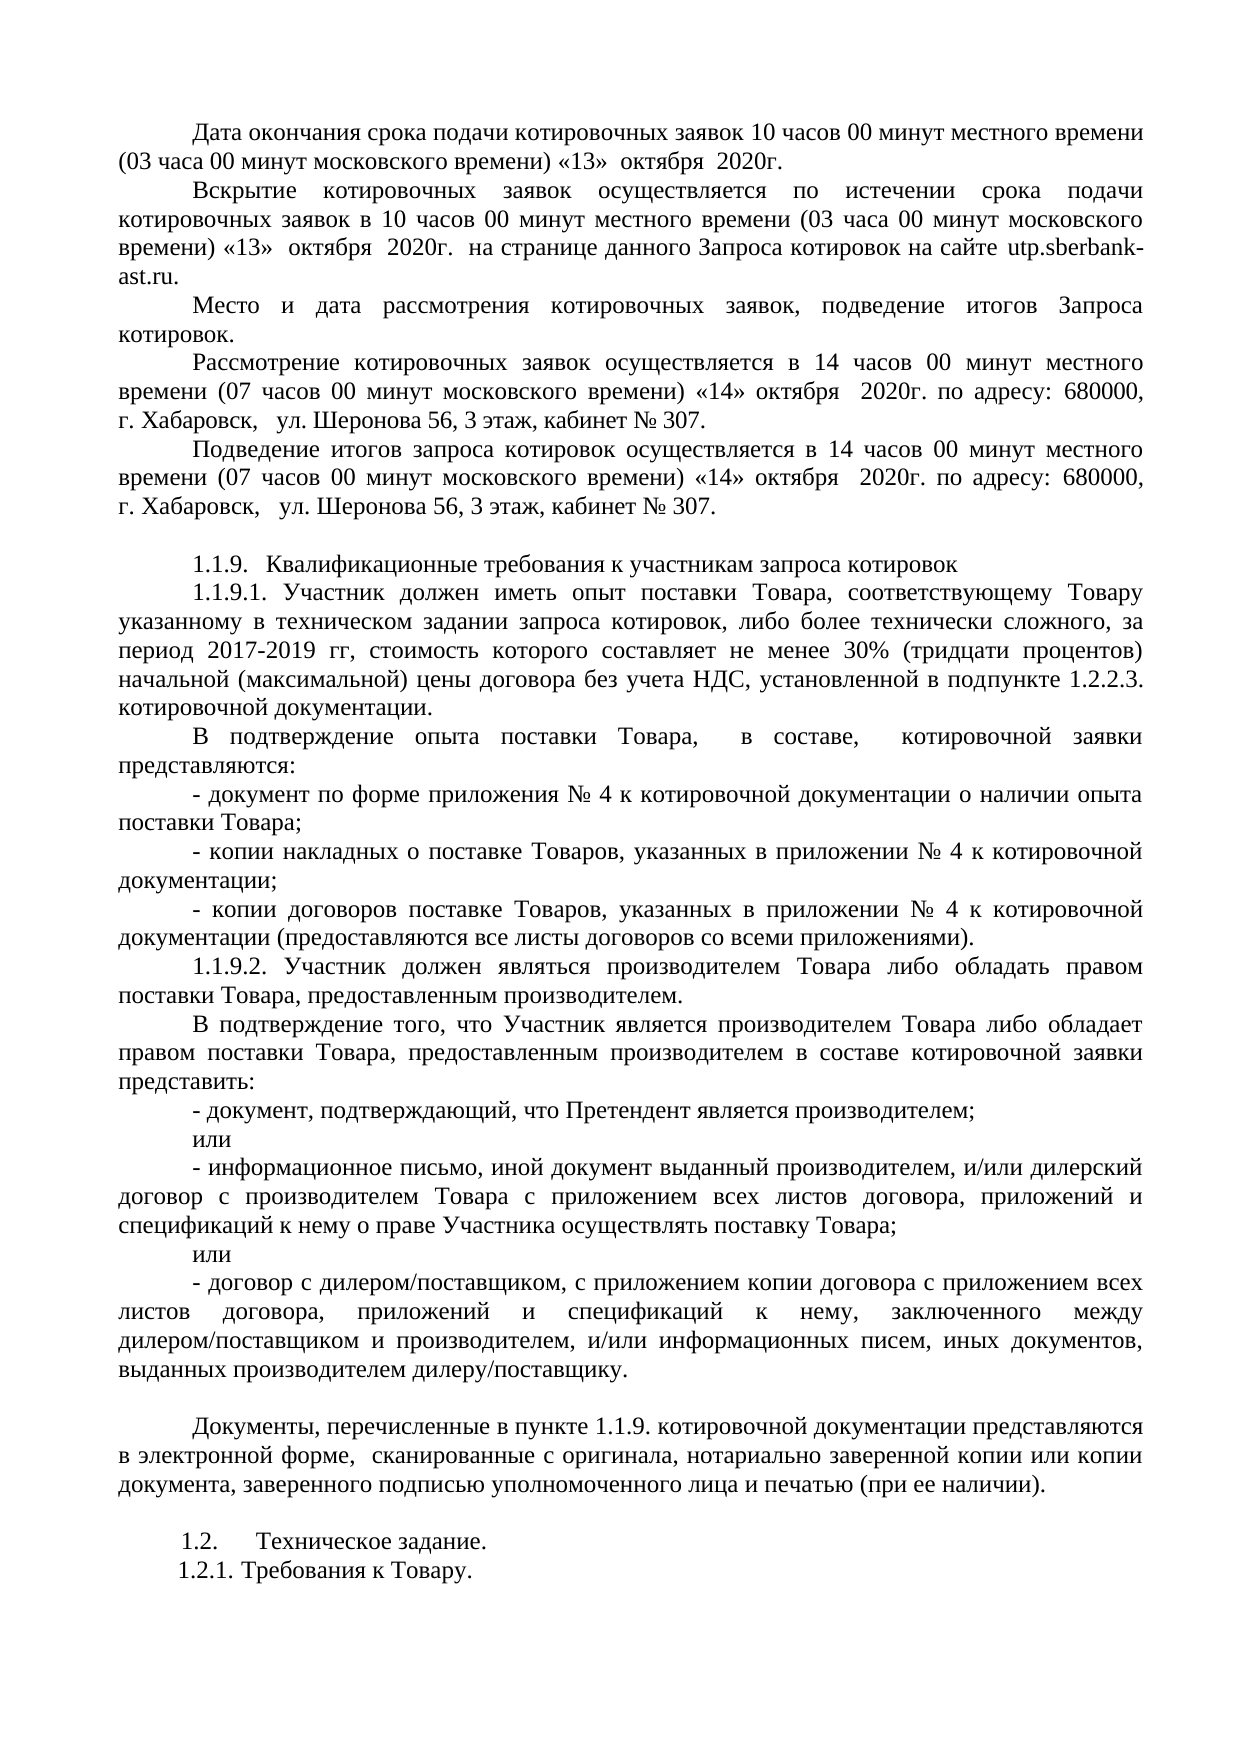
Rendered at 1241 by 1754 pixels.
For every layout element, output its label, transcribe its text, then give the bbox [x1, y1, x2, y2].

text или [118, 1124, 1144, 1152]
text 1.1.9.1. Участник должен иметь опыт поставки Товара, соответствующему Товару указанному в техническом задании запроса котировок, либо более технически сложного, за период 2017-2019 гг, стоимость которого составляет не менее 30% (тридцати процентов) начальной (максимальной) цены договора без учета НДС, установленной в подпункте 1.2.2.3. котировочной документации. [118, 577, 1144, 721]
text - документ, подтверждающий, что Претендент является производителем; [118, 1095, 1144, 1124]
text 1.1.9.2. Участник должен являться производителем Товара либо обладать правом поставки Товара, предоставленным производителем. [118, 951, 1144, 1009]
subtitle 1.2. Техническое задание. [118, 1526, 1144, 1555]
list 1.1.9. Квалификационные требования к участникам запроса котировок [118, 549, 1144, 577]
text Место и дата рассмотрения котировочных заявок, подведение итогов Запроса котировок. [118, 290, 1144, 347]
text - информационное письмо, иной документ выданный производителем, и/или дилерский договор с производителем Товара с приложением всех листов договора, приложений и спецификаций к нему о праве Участника осуществлять поставку Товара; [118, 1152, 1144, 1239]
text В подтверждение того, что Участник является производителем Товара либо обладает правом поставки Товара, предоставленным производителем в составе котировочной заявки представить: [118, 1009, 1144, 1095]
text - копии накладных о поставке Товаров, указанных в приложении № 4 к котировочной документации; [118, 836, 1144, 894]
subtitle 1.2.1. Требования к Товару. [177, 1555, 1144, 1584]
list Подведение итогов запроса котировок осуществляется в 14 часов 00 минут местного времени (07 часов 00 минут московского времени) «14» октября 2020г. по адресу: 680000, г. Хабаровск, ул. Шеронова 56, 3 этаж, кабинет № 307. [118, 434, 1144, 520]
text - документ по форме приложения № 4 к котировочной документации о наличии опыта поставки Товара; [118, 779, 1144, 836]
text Дата окончания срока подачи котировочных заявок 10 часов 00 минут местного времени (03 часа 00 минут московского времени) «13» октября 2020г. [118, 117, 1144, 175]
text Вскрытие котировочных заявок осуществляется по истечении срока подачи котировочных заявок в 10 часов 00 минут местного времени (03 часа 00 минут московского времени) «13» октября 2020г. на странице данного Запроса котировок на сайте utp.sberbank-ast.ru. [118, 175, 1144, 290]
text В подтверждение опыта поставки Товара, в составе, котировочной заявки представляются: [118, 721, 1144, 779]
list Документы, перечисленные в пункте 1.1.9. котировочной документации представляются в электронной форме, сканированные с оригинала, нотариально заверенной копии или копии документа, заверенного подписью уполномоченного лица и печатью (при ее наличии). [118, 1411, 1144, 1497]
text - копии договоров поставке Товаров, указанных в приложении № 4 к котировочной документации (предоставляются все листы договоров со всеми приложениями). [118, 894, 1144, 951]
list Рассмотрение котировочных заявок осуществляется в 14 часов 00 минут местного времени (07 часов 00 минут московского времени) «14» октября 2020г. по адресу: 680000, г. Хабаровск, ул. Шеронова 56, 3 этаж, кабинет № 307. [118, 347, 1144, 434]
text или [118, 1239, 1144, 1267]
text - договор с дилером/поставщиком, с приложением копии договора с приложением всех листов договора, приложений и спецификаций к нему, заключенного между дилером/поставщиком и производителем, и/или информационных писем, иных документов, выданных производителем дилеру/поставщику. [118, 1267, 1144, 1382]
